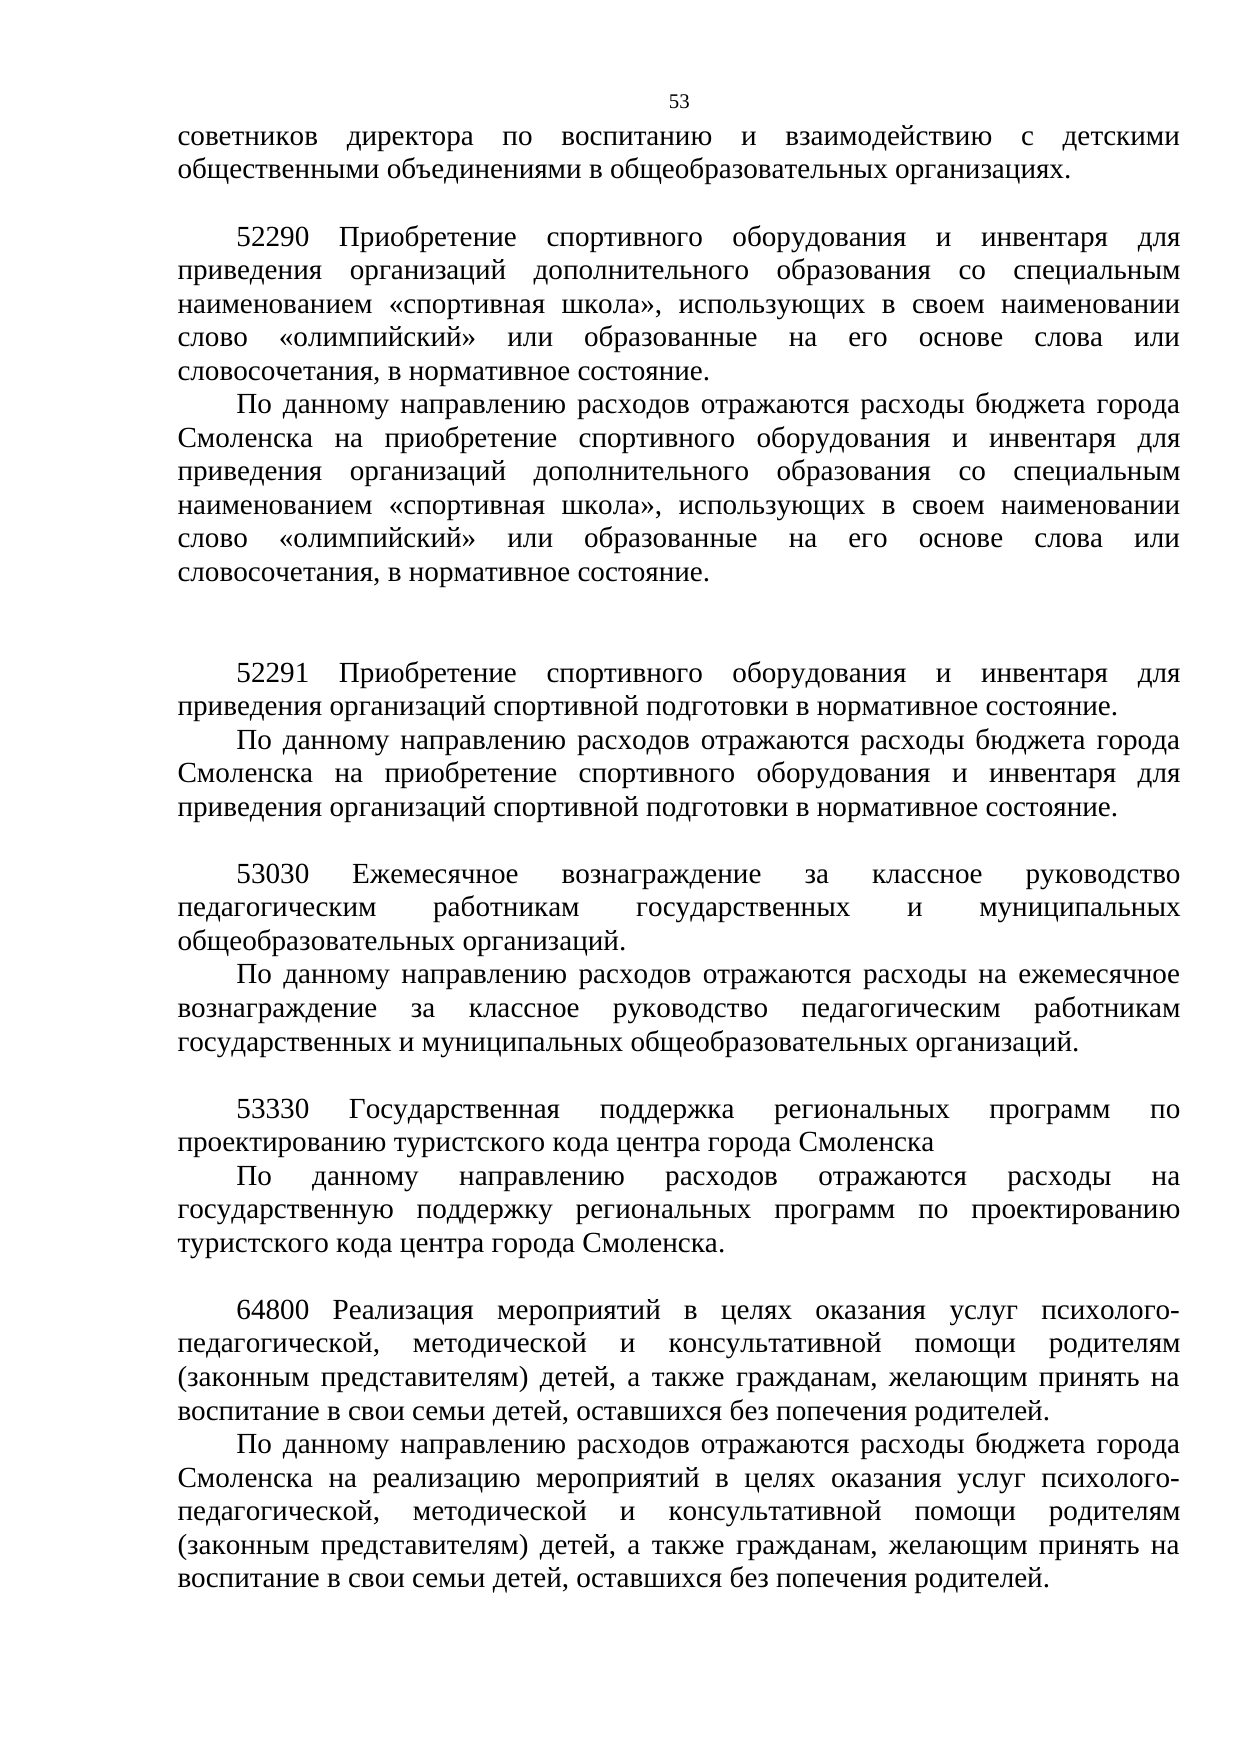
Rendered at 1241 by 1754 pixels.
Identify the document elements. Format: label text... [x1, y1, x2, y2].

text 52290 Приобретение спортивного оборудования и инвентаря для приведения организаций дополнительного образования со специальным наименованием «спортивная школа», использующих в своем наименовании слово «олимпийский» или образованные на его основе слова или словосочетания, в нормативное состояние. [177, 219, 1181, 386]
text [177, 118, 1181, 185]
text По данному направлению расходов отражаются расходы бюджета города Смоленска на приобретение спортивного оборудования и инвентаря для приведения организаций дополнительного образования со специальным наименованием «спортивная школа», использующих в своем наименовании слово «олимпийский» или образованные на его основе слова или словосочетания, в нормативное состояние. [177, 386, 1181, 588]
text По данному направлению расходов отражаются расходы на государственную поддержку региональных программ по проектированию туристского кода центра города Смоленска. [177, 1158, 1181, 1258]
text 64800 Реализация мероприятий в целях оказания услуг психолого-педагогической, методической и консультативной помощи родителям (законным представителям) детей, а также гражданам, желающим принять на воспитание в свои семьи детей, оставшихся без попечения родителей. [177, 1292, 1181, 1426]
text 53030 Ежемесячное вознаграждение за классное руководство педагогическим работникам государственных и муниципальных общеобразовательных организаций. [177, 856, 1181, 957]
text По данному направлению расходов отражаются расходы бюджета города Смоленска на приобретение спортивного оборудования и инвентаря для приведения организаций спортивной подготовки в нормативное состояние. [177, 722, 1181, 822]
text По данному направлению расходов отражаются расходы на ежемесячное вознаграждение за классное руководство педагогическим работникам государственных и муниципальных общеобразовательных организаций. [177, 957, 1181, 1057]
text 52291 Приобретение спортивного оборудования и инвентаря для приведения организаций спортивной подготовки в нормативное состояние. [177, 655, 1181, 722]
text По данному направлению расходов отражаются расходы бюджета города Смоленска на реализацию мероприятий в целях оказания услуг психолого-педагогической, методической и консультативной помощи родителям (законным представителям) детей, а также гражданам, желающим принять на воспитание в свои семьи детей, оставшихся без попечения родителей. [177, 1426, 1181, 1594]
text 53330 Государственная поддержка региональных программ по проектированию туристского кода центра города Смоленска [177, 1091, 1181, 1158]
